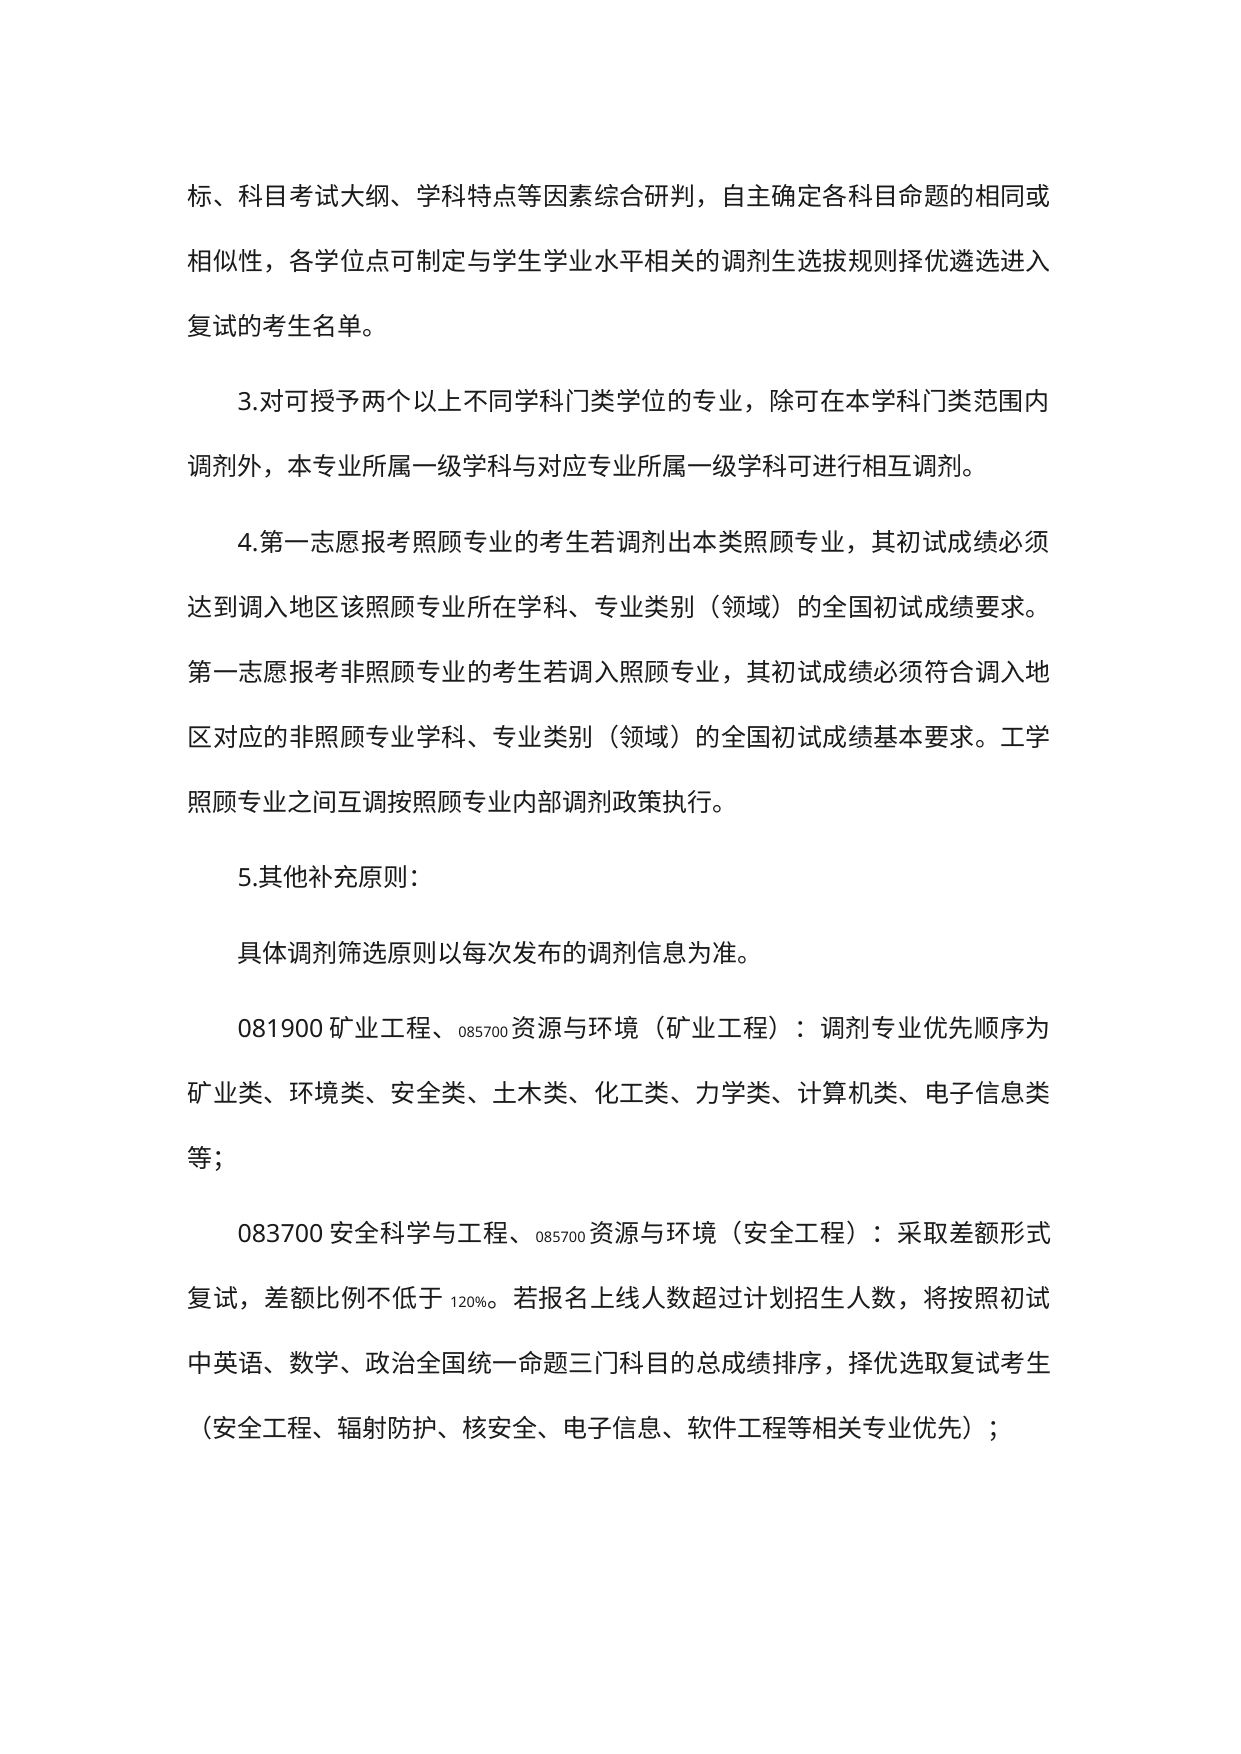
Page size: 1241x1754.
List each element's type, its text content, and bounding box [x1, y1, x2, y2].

text 4.第一志愿报考照顾专业的考生若调剂出本类照顾专业，其初试成绩必须达到调入地区该照顾专业所在学科、专业类别（领域）的全国初试成绩要求。第一志愿报考非照顾专业的考生若调入照顾专业，其初试成绩必须符合调入地区对应的非照顾专业学科、专业类别（领域）的全国初试成绩基本要求。工学照顾专业之间互调按照顾专业内部调剂政策执行。 [187, 508, 1053, 833]
text 3.对可授予两个以上不同学科门类学位的专业，除可在本学科门类范围内调剂外，本专业所属一级学科与对应专业所属一级学科可进行相互调剂。 [187, 367, 1053, 497]
text 具体调剂筛选原则以每次发布的调剂信息为准。 [187, 919, 1053, 984]
text 083700安全科学与工程、085700资源与环境（安全工程）：采取差额形式复试，差额比例不低于120%。若报名上线人数超过计划招生人数，将按照初试中英语、数学、政治全国统一命题三门科目的总成绩排序，择优选取复试考生（安全工程、辐射防护、核安全、电子信息、软件工程等相关专业优先）； [187, 1199, 1053, 1459]
text 081900矿业工程、085700资源与环境（矿业工程）：调剂专业优先顺序为矿业类、环境类、安全类、土木类、化工类、力学类、计算机类、电子信息类等； [187, 994, 1053, 1189]
text 5.其他补充原则： [187, 843, 1053, 908]
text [187, 162, 1053, 357]
